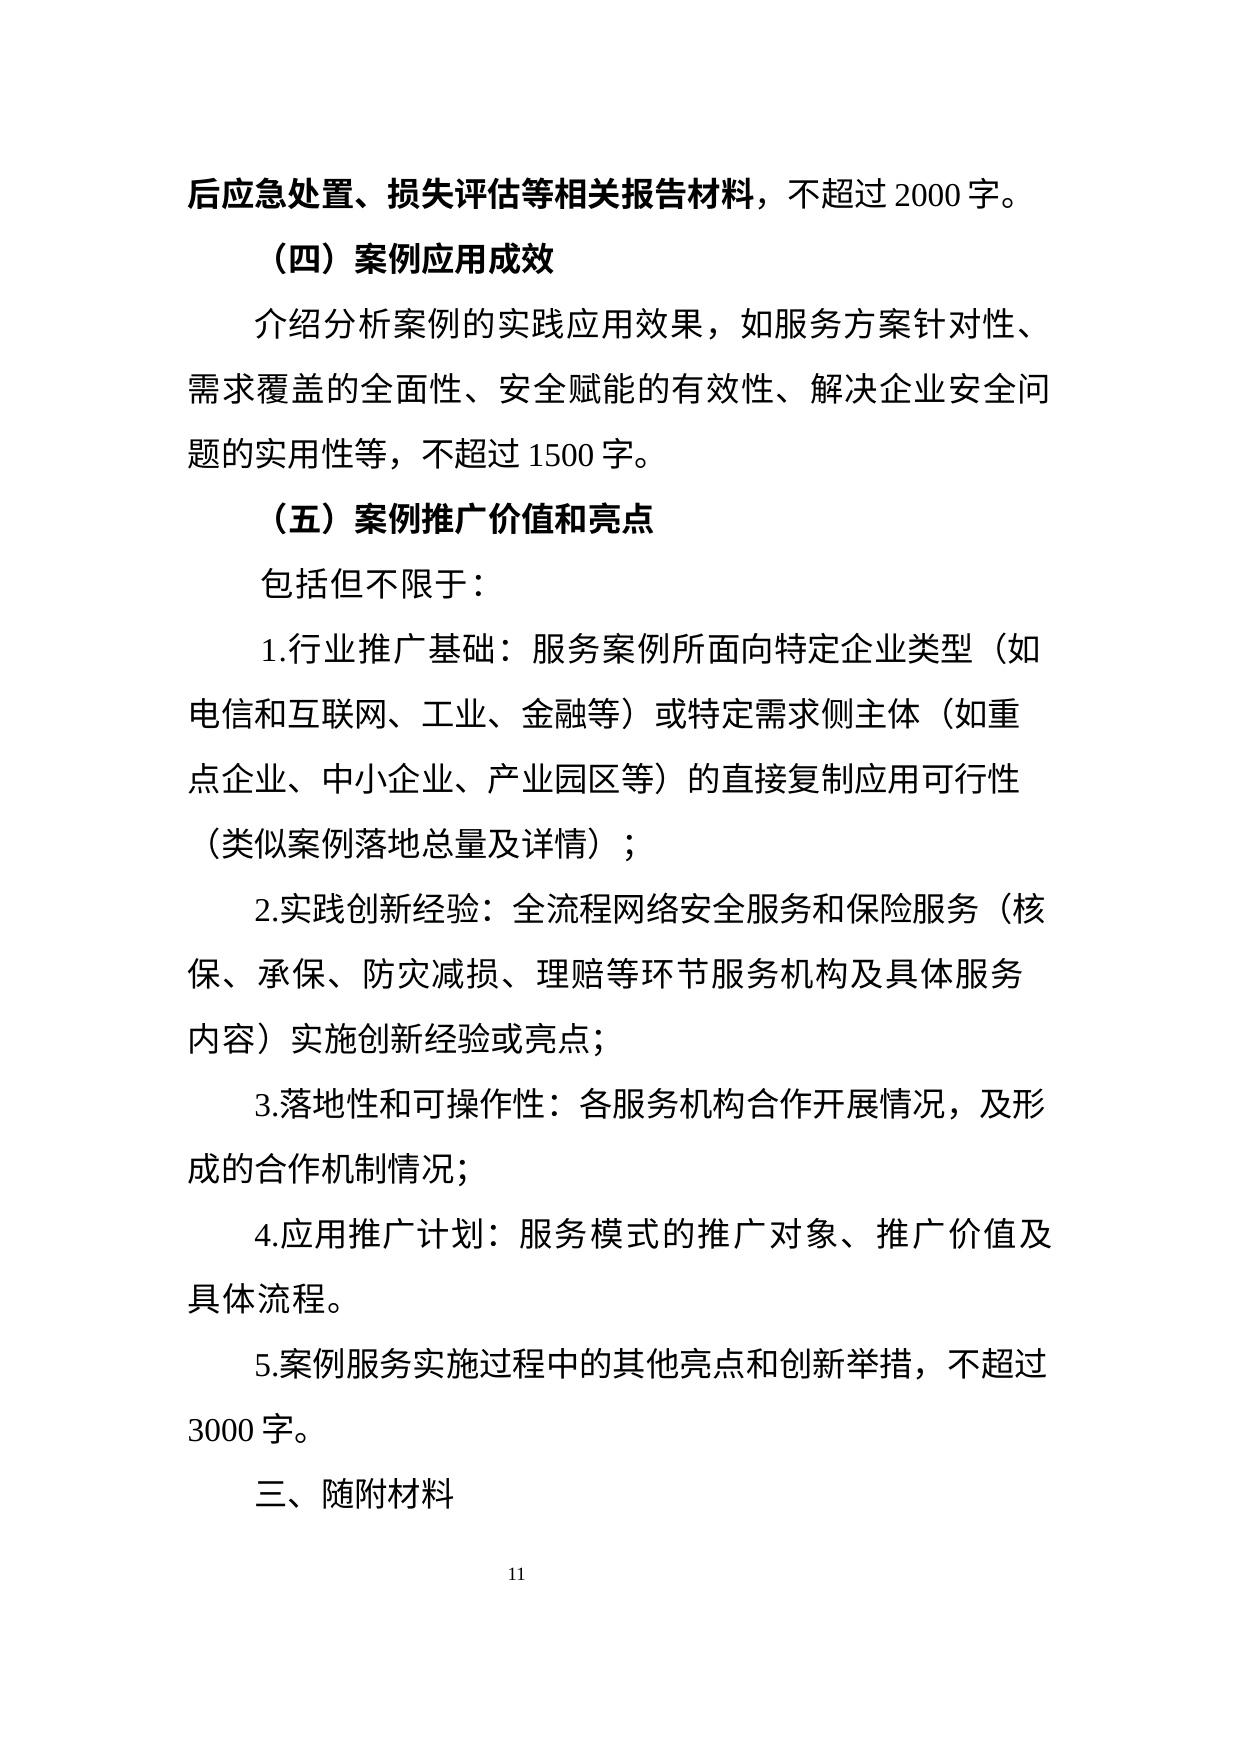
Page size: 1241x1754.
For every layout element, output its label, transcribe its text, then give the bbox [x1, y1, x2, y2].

text 1.行业推广基础：服务案例所面向特定企业类型（如电信和互联网、工业、金融等）或特定需求侧主体（如重点企业、中小企业、产业园区等）的直接复制应用可行性（类似案例落地总量及详情）； [187, 614, 1053, 874]
text 介绍分析案例的实践应用效果，如服务方案针对性、需求覆盖的全面性、安全赋能的有效性、解决企业安全问题的实用性等，不超过1500字。 [187, 289, 1053, 484]
text （五）案例推广价值和亮点 [187, 484, 1053, 549]
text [187, 159, 1053, 224]
text 包括但不限于： [187, 549, 1053, 614]
text 4.应用推广计划：服务模式的推广对象、推广价值及具体流程。 [187, 1199, 1053, 1329]
text 三、随附材料 [187, 1459, 1053, 1524]
text 2.实践创新经验：全流程网络安全服务和保险服务（核保、承保、防灾减损、理赔等环节服务机构及具体服务内容）实施创新经验或亮点； [187, 874, 1053, 1069]
text 3.落地性和可操作性：各服务机构合作开展情况，及形成的合作机制情况； [187, 1069, 1053, 1199]
text 5.案例服务实施过程中的其他亮点和创新举措，不超过3000字。 [187, 1329, 1053, 1459]
text （四）案例应用成效 [187, 224, 1053, 289]
